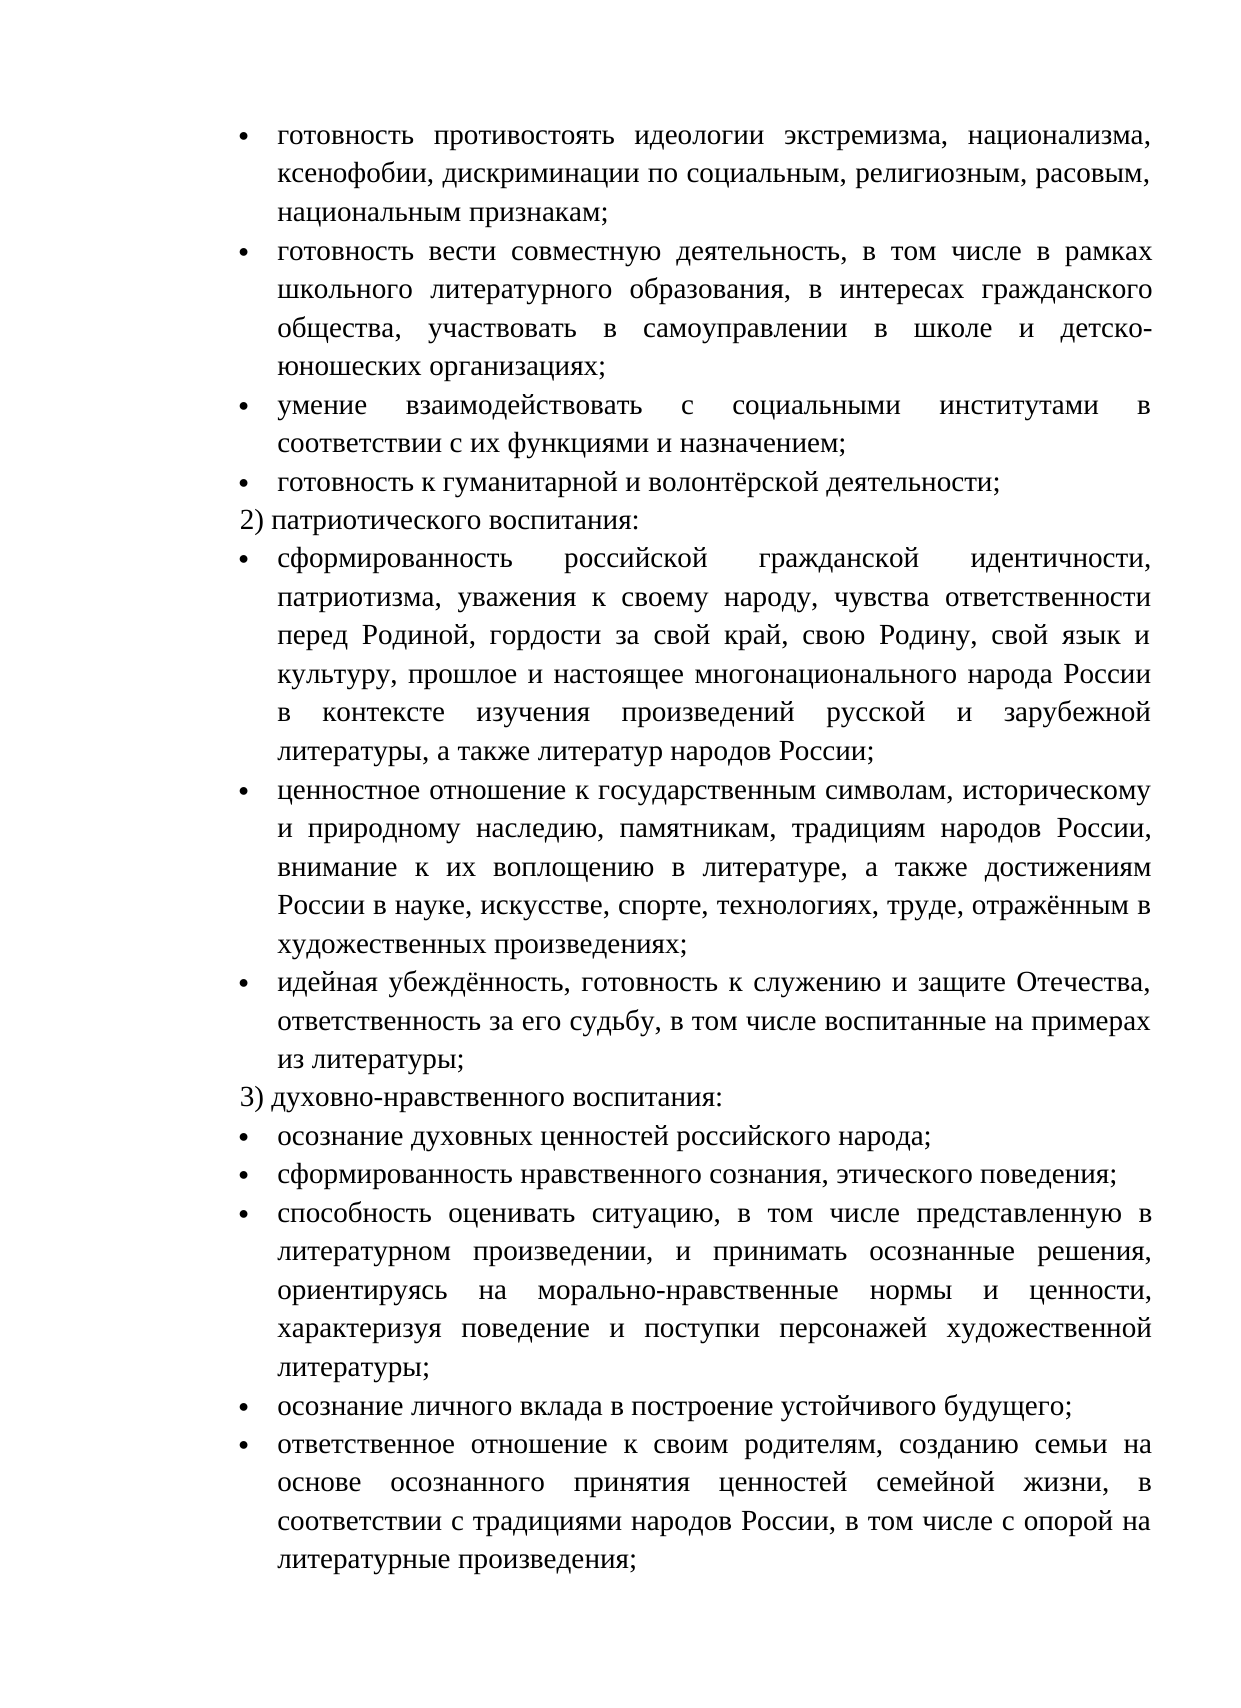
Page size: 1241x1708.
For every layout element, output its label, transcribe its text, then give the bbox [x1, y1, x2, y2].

list готовность вести совместную деятельность, в том числе в рамках школьного литературного образования, в интересах гражданского общества, участвовать в самоуправлении в школе и детско- юношеских организациях; [239, 233, 1153, 382]
list осознание личного вклада в построение устойчивого будущего; [239, 1388, 1163, 1421]
list осознание духовных ценностей российского народа; [239, 1118, 1163, 1151]
list патриотического воспитания: [239, 502, 1163, 535]
list сформированность российской гражданской идентичности, патриотизма, уважения к своему народу, чувства ответственности перед Родиной, гордости за свой край, свою Родину, свой язык и культуру, прошлое и настоящее многонационального народа России в контексте изучения произведений русской и зарубежной литературы, а также литератур народов России; [239, 540, 1151, 767]
list готовность противостоять идеологии экстремизма, национализма, ксенофобии, дискриминации по социальным, религиозным, расовым, национальным признакам; [239, 117, 1151, 228]
list сформированность нравственного сознания, этического поведения; [239, 1156, 1163, 1190]
list умение взаимодействовать с социальными институтами в соответствии с их функциями и назначением; [239, 387, 1151, 459]
list готовность к гуманитарной и волонтёрской деятельности; [239, 464, 1163, 497]
list ценностное отношение к государственным символам, историческому и природному наследию, памятникам, традициям народов России, внимание к их воплощению в литературе, а также достижениям России в науке, искусстве, спорте, технологиях, труде, отражённым в художественных произведениях; [239, 772, 1152, 959]
list идейная убеждённость, готовность к служению и защите Отечества, ответственность за его судьбу, в том числе воспитанные на примерах из литературы; [239, 964, 1152, 1075]
list способность оценивать ситуацию, в том числе представленную в литературном произведении, и принимать осознанные решения, ориентируясь на морально-нравственные нормы и ценности, характеризуя поведение и поступки персонажей художественной литературы; [239, 1195, 1152, 1382]
list духовно-нравственного воспитания: [239, 1080, 1163, 1113]
list ответственное отношение к своим родителям, созданию семьи на основе осознанного принятия ценностей семейной жизни, в соответствии с традициями народов России, в том числе с опорой на литературные произведения; [239, 1426, 1152, 1575]
